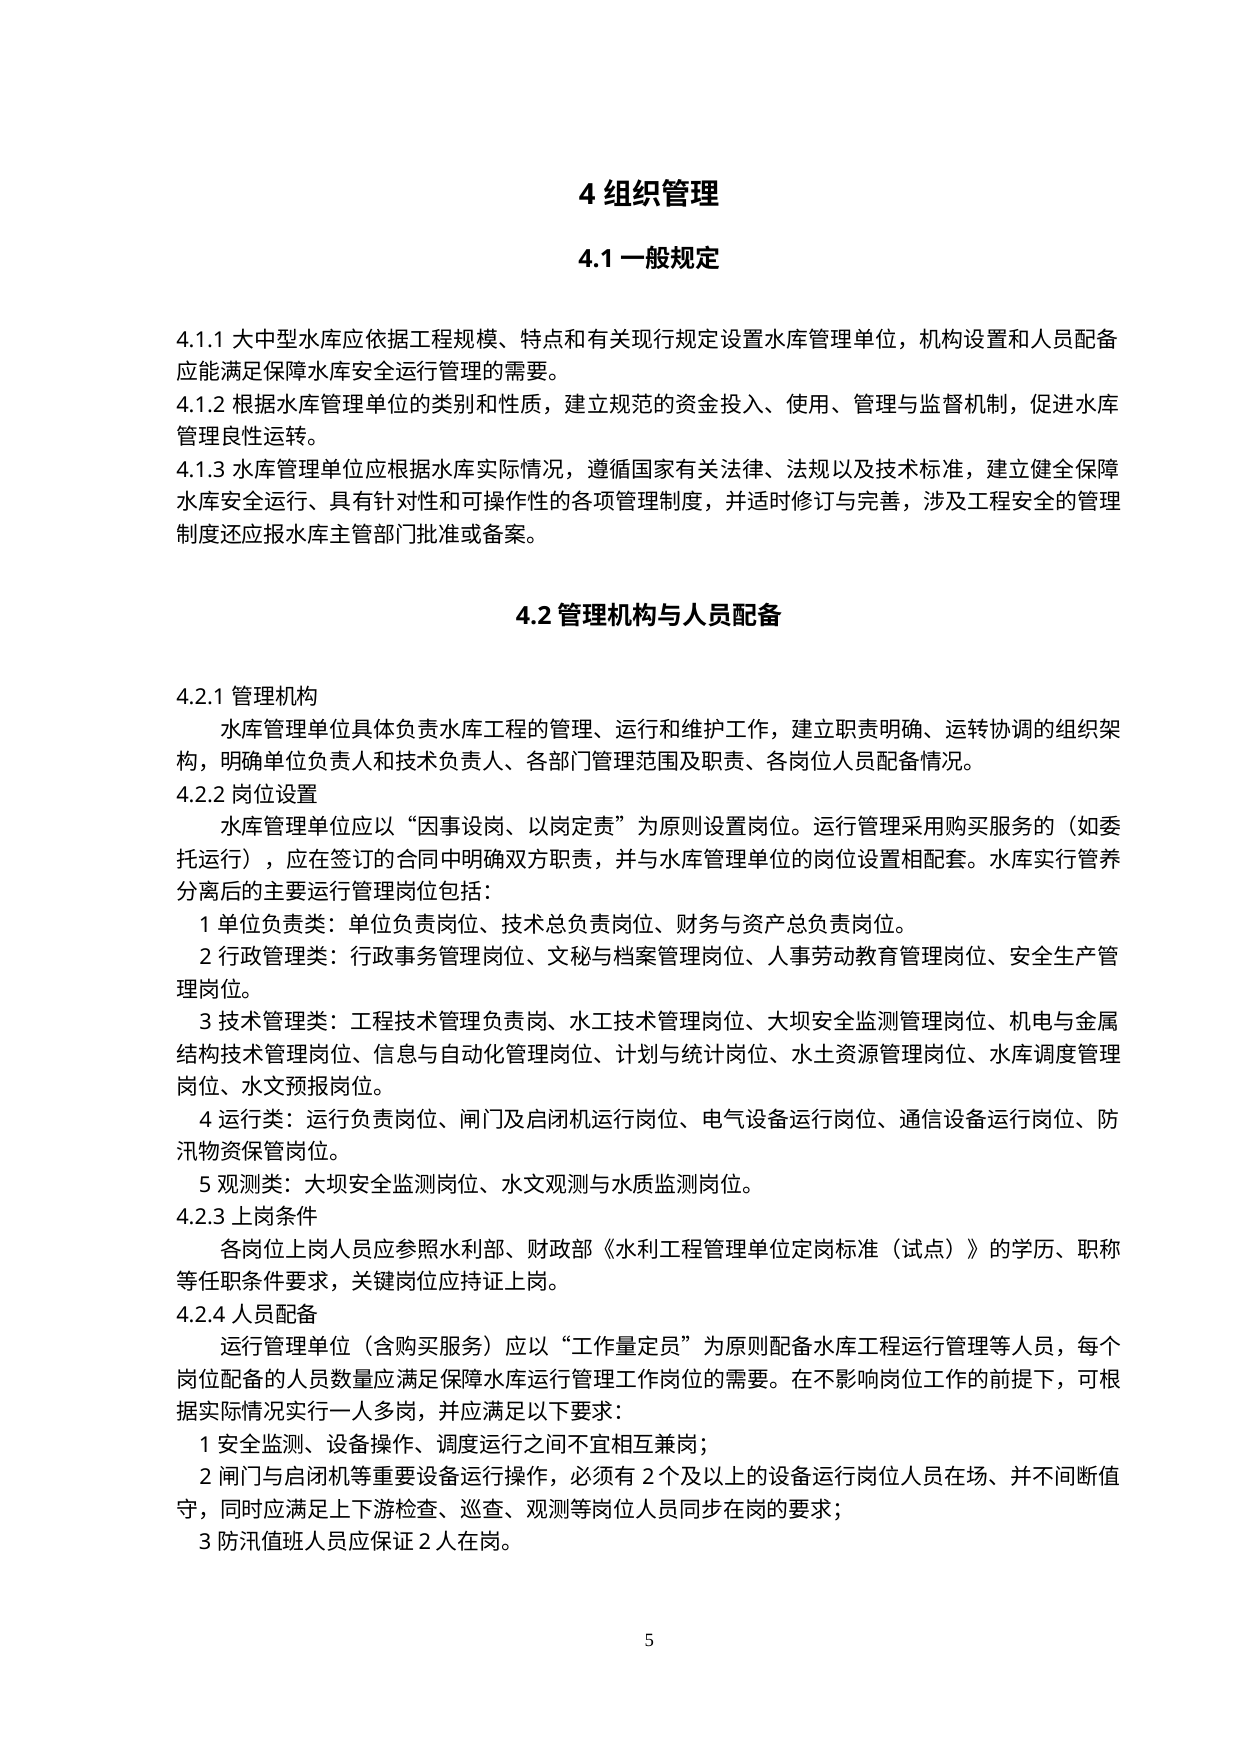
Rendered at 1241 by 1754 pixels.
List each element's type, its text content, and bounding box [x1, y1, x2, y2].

text 3 技术管理类：工程技术管理负责岗、水工技术管理岗位、大坝安全监测管理岗位、机电与金属结构技术管理岗位、信息与自动化管理岗位、计划与统计岗位、水土资源管理岗位、水库调度管理岗位、水文预报岗位。 [176, 1004, 1122, 1101]
text 4.1.3 水库管理单位应根据水库实际情况，遵循国家有关法律、法规以及技术标准，建立健全保障水库安全运行、具有针对性和可操作性的各项管理制度，并适时修订与完善，涉及工程安全的管理制度还应报水库主管部门批准或备案。 [176, 451, 1122, 549]
text 4.2 管理机构与人员配备 [176, 581, 1122, 646]
text 运行管理单位（含购买服务）应以“工作量定员”为原则配备水库工程运行管理等人员，每个岗位配备的人员数量应满足保障水库运行管理工作岗位的需要。在不影响岗位工作的前提下，可根据实际情况实行一人多岗，并应满足以下要求： [176, 1329, 1122, 1426]
text 4 组织管理 [176, 159, 1122, 224]
text 1 安全监测、设备操作、调度运行之间不宜相互兼岗； [176, 1426, 1122, 1459]
text 4.1.2 根据水库管理单位的类别和性质，建立规范的资金投入、使用、管理与监督机制，促进水库管理良性运转。 [176, 386, 1122, 451]
text 4.2.2 岗位设置 [176, 776, 1122, 809]
text 4 运行类：运行负责岗位、闸门及启闭机运行岗位、电气设备运行岗位、通信设备运行岗位、防汛物资保管岗位。 [176, 1101, 1122, 1166]
text 各岗位上岗人员应参照水利部、财政部《水利工程管理单位定岗标准（试点）》的学历、职称等任职条件要求，关键岗位应持证上岗。 [176, 1231, 1122, 1296]
text 3 防汛值班人员应保证2人在岗。 [176, 1524, 1122, 1556]
text 4.1 一般规定 [176, 224, 1122, 289]
text 1 单位负责类：单位负责岗位、技术总负责岗位、财务与资产总负责岗位。 [176, 906, 1122, 939]
text 水库管理单位应以“因事设岗、以岗定责”为原则设置岗位。运行管理采用购买服务的（如委托运行），应在签订的合同中明确双方职责，并与水库管理单位的岗位设置相配套。水库实行管养分离后的主要运行管理岗位包括： [176, 809, 1122, 906]
text 2 闸门与启闭机等重要设备运行操作，必须有2个及以上的设备运行岗位人员在场、并不间断值守，同时应满足上下游检查、巡查、观测等岗位人员同步在岗的要求； [176, 1459, 1122, 1524]
text 2 行政管理类：行政事务管理岗位、文秘与档案管理岗位、人事劳动教育管理岗位、安全生产管理岗位。 [176, 939, 1122, 1004]
text 4.1.1 大中型水库应依据工程规模、特点和有关现行规定设置水库管理单位，机构设置和人员配备应能满足保障水库安全运行管理的需要。 [176, 321, 1122, 386]
text 水库管理单位具体负责水库工程的管理、运行和维护工作，建立职责明确、运转协调的组织架构，明确单位负责人和技术负责人、各部门管理范围及职责、各岗位人员配备情况。 [176, 711, 1122, 776]
text 4.2.3 上岗条件 [176, 1199, 1122, 1231]
text 4.2.1 管理机构 [176, 679, 1122, 711]
text 5 观测类：大坝安全监测岗位、水文观测与水质监测岗位。 [176, 1166, 1122, 1199]
text 4.2.4 人员配备 [176, 1296, 1122, 1329]
